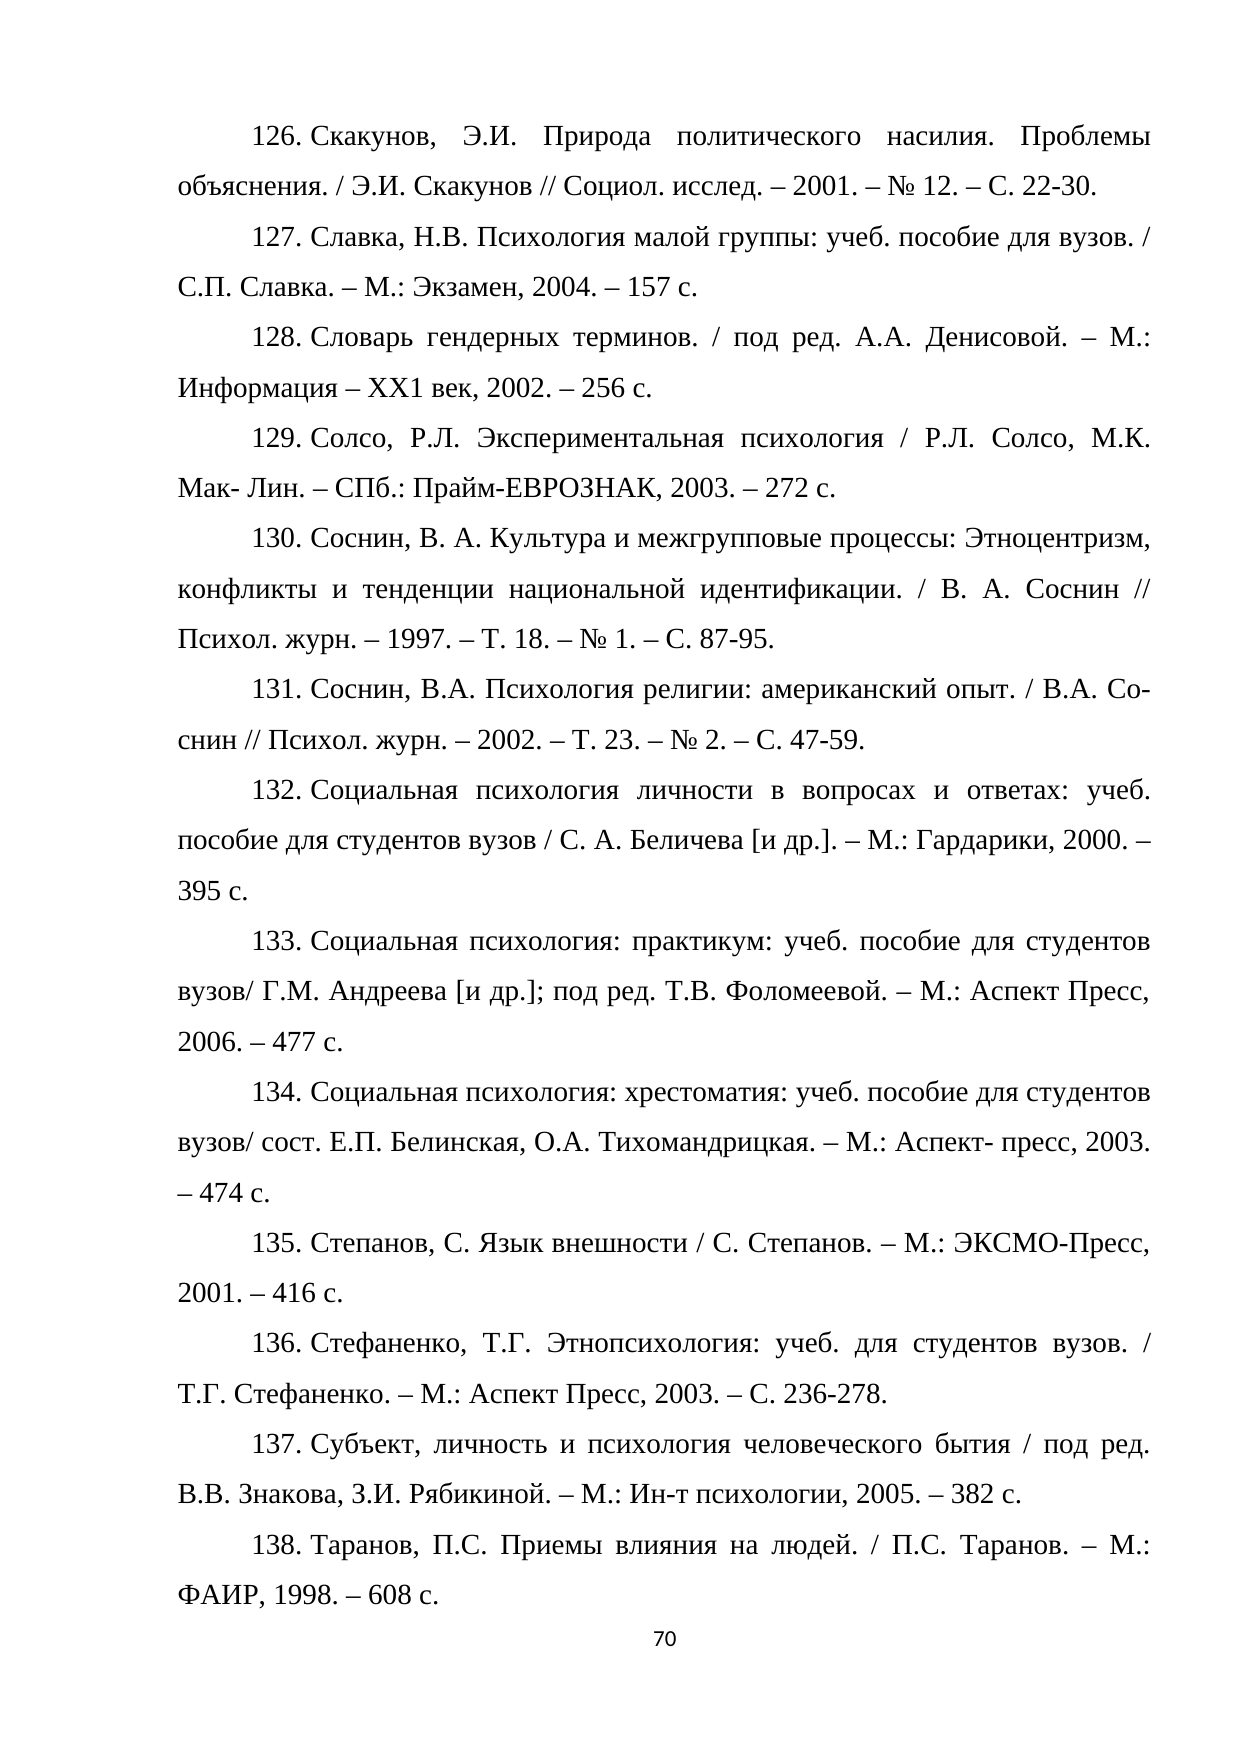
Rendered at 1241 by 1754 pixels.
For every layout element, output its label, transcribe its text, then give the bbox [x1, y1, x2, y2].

list Скакунов, Э.И. Природа политического насилия. Проблемы объяснения. / Э.И. Скакунов // Социол. исслед. – 2001. – № 12. – С. 22-30. [177, 118, 1152, 202]
list Социальная психология: хрестоматия: учеб. пособие для студентов вузов/ сост. Е.П. Белинская, О.А. Тихомандрицкая. – М.: Аспект- пресс, 2003. – 474 с. [177, 1074, 1152, 1208]
list Соснин, В.А. Психология религии: американский опыт. / В.А. Со- снин // Психол. журн. – 2002. – Т. 23. – № 2. – С. 47-59. [177, 672, 1152, 755]
list Субъект, личность и психология человеческого бытия / под ред. B.В. Знакова, З.И. Рябикиной. – М.: Ин-т психологии, 2005. – 382 с. [177, 1426, 1152, 1510]
list Соснин, В. А. Культура и межгрупповые процессы: Этноцентризм, конфликты и тенденции национальной идентификации. / В. А. Соснин // Психол. журн. – 1997. – Т. 18. – № 1. – С. 87-95. [177, 521, 1152, 655]
list Социальная психология: практикум: учеб. пособие для студентов вузов/ Г.М. Андреева [и др.]; под ред. Т.В. Фоломеевой. – М.: Аспект Пресс, 2006. – 477 с. [177, 923, 1152, 1057]
list Солсо, Р.Л. Экспериментальная психология / Р.Л. Солсо, М.К. Мак- Лин. – СПб.: Прайм-ЕВРОЗНАК, 2003. – 272 с. [177, 420, 1152, 504]
list Социальная психология личности в вопросах и ответах: учеб. пособие для студентов вузов / С. А. Беличева [и др.]. – М.: Гардарики, 2000. – 395 с. [177, 772, 1152, 906]
list Таранов, П.С. Приемы влияния на людей. / П.С. Таранов. – М.: ФАИР, 1998. – 608 с. [177, 1527, 1152, 1611]
list Степанов, С. Язык внешности / С. Степанов. – М.: ЭКСМО-Пресс, 2001. – 416 с. [177, 1225, 1152, 1309]
list Стефаненко, Т.Г. Этнопсихология: учеб. для студентов вузов. / Т.Г. Стефаненко. – М.: Аспект Пресс, 2003. – С. 236-278. [177, 1326, 1152, 1409]
list Славка, Н.В. Психология малой группы: учеб. пособие для вузов. / С.П. Славка. – М.: Экзамен, 2004. – 157 с. [177, 219, 1152, 303]
list Словарь гендерных терминов. / под ред. А.А. Денисовой. – М.: Информация – ХХ1 век, 2002. – 256 с. [177, 319, 1152, 403]
